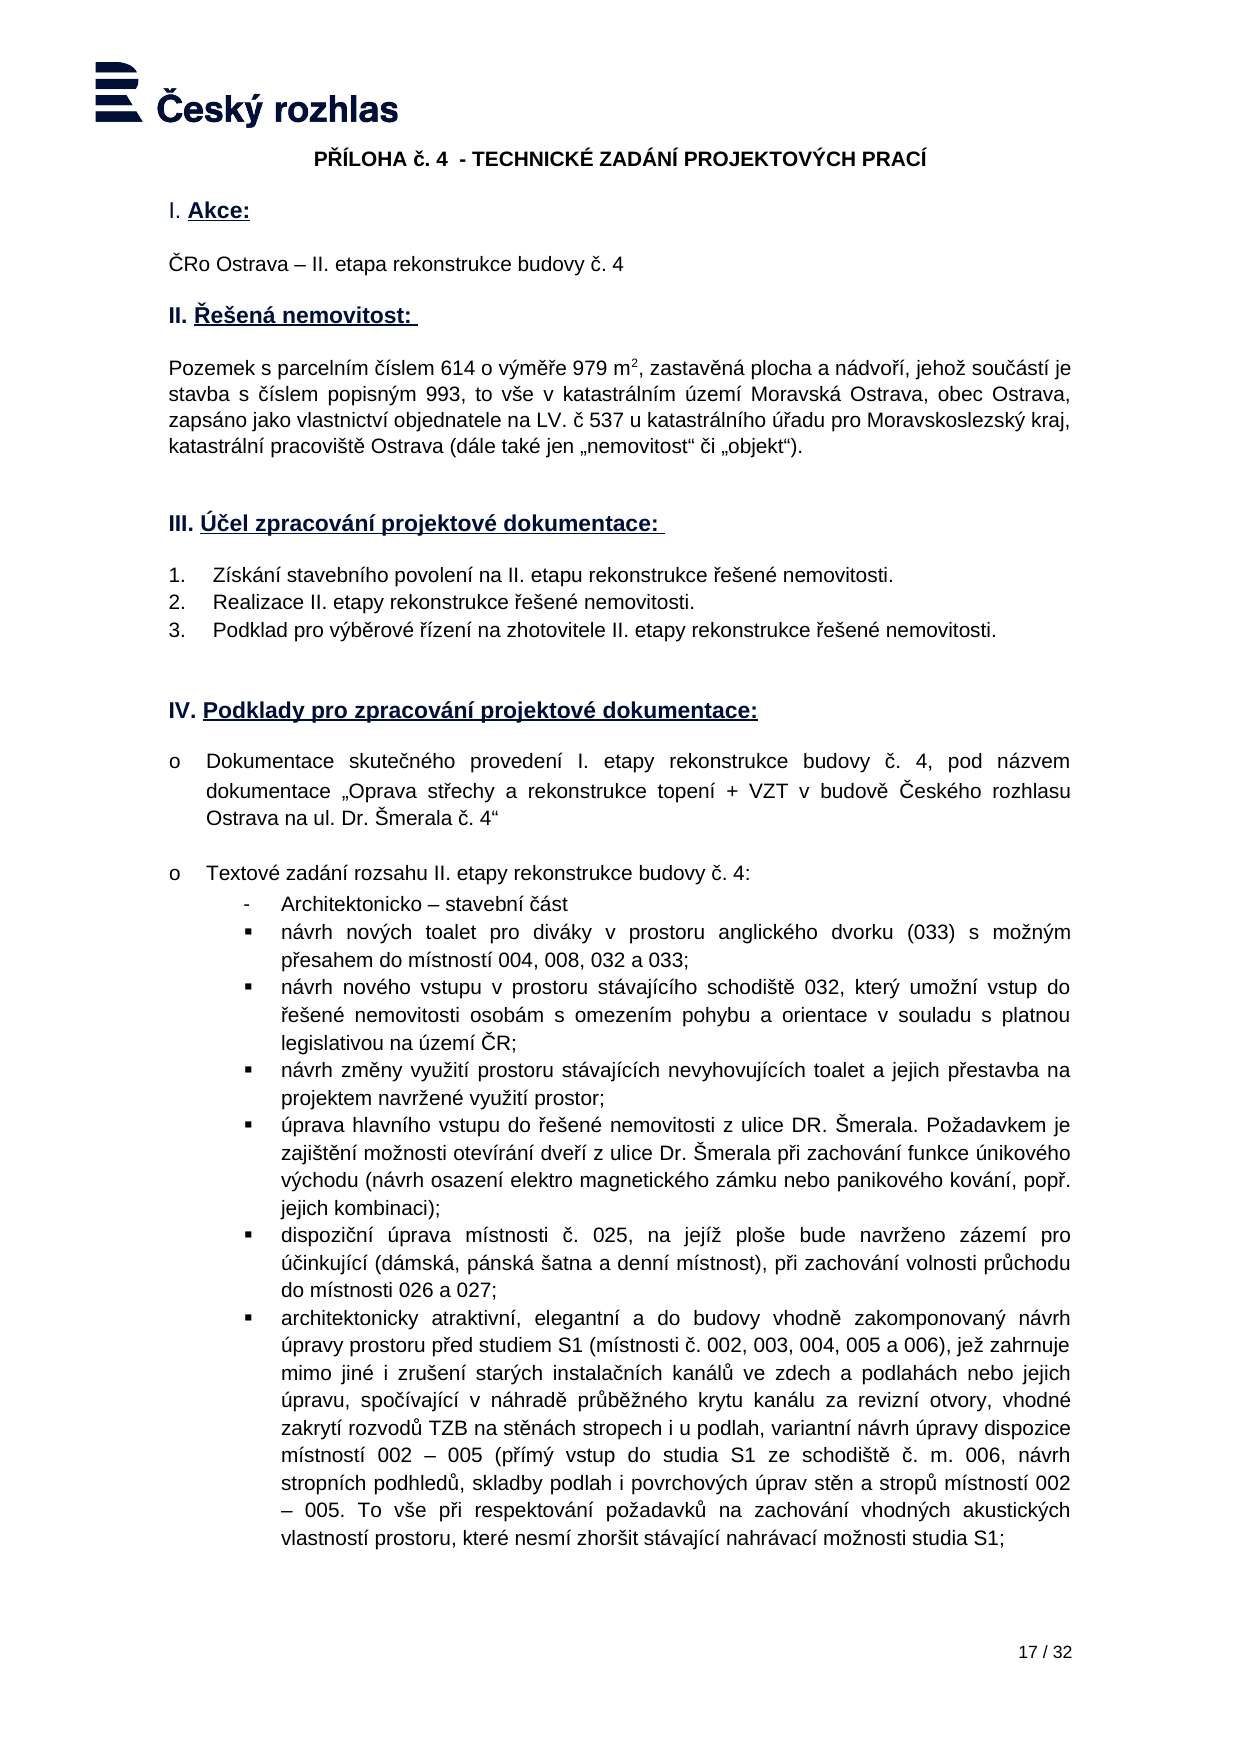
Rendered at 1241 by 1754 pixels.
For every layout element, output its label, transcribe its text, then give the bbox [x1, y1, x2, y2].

list Architektonicko – stavební část [243, 891, 1072, 916]
list dispoziční úprava místnosti č. 025, na jejíž ploše bude navrženo zázemí pro účinkující (dámská, pánská šatna a denní místnost), při zachování volnosti průchodu do místnosti 026 a 027; [243, 1223, 1072, 1302]
list Získání stavebního povolení na II. etapu rekonstrukce řešené nemovitosti. [168, 563, 1072, 587]
subtitle Akce: [168, 198, 1072, 224]
text Pozemek s parcelním číslem 614 o výměře 979 m2, zastavěná plocha a nádvoří, jehož součástí je stavba s číslem popisným 993, to vše v katastrálním území Moravská Ostrava, obec Ostrava, zapsáno jako vlastnictví objednatele na LV. č 537 u katastrálního úřadu pro Moravskoslezský kraj, katastrální pracoviště Ostrava (dále také jen „nemovitost“ či „objekt“). [168, 354, 1072, 458]
subtitle Řešená nemovitost: [168, 302, 1072, 328]
subtitle Podklady pro zpracování projektové dokumentace: [168, 697, 1072, 723]
list návrh nového vstupu v prostoru stávajícího schodiště 032, který umožní vstup do řešené nemovitosti osobám s omezením pohybu a orientace v souladu s platnou legislativou na území ČR; [243, 975, 1072, 1054]
list PŘÍLOHA č. 4 - TECHNICKÉ ZADÁNÍ PROJEKTOVÝCH PRACÍ [168, 146, 1072, 172]
list Dokumentace skutečného provedení I. etapy rekonstrukce budovy č. 4, pod názvem dokumentace „Oprava střechy a rekonstrukce topení + VZT v budově Českého rozhlasu Ostrava na ul. Dr. Šmerala č. 4“ [168, 749, 1072, 830]
list ČRo Ostrava – II. etapa rekonstrukce budovy č. 4 [168, 250, 1072, 276]
list Textové zadání rozsahu II. etapy rekonstrukce budovy č. 4: [168, 861, 1072, 887]
subtitle Účel zpracování projektové dokumentace: [168, 511, 1072, 537]
list úprava hlavního vstupu do řešené nemovitosti z ulice DR. Šmerala. Požadavkem je zajištění možnosti otevírání dveří z ulice Dr. Šmerala při zachování funkce únikového východu (návrh osazení elektro magnetického zámku nebo panikového kování, popř. jejich kombinaci); [243, 1113, 1072, 1219]
list návrh nových toalet pro diváky v prostoru anglického dvorku (033) s možným přesahem do místností 004, 008, 032 a 033; [243, 920, 1072, 972]
list Realizace II. etapy rekonstrukce řešené nemovitosti. [168, 590, 1072, 614]
list architektonicky atraktivní, elegantní a do budovy vhodně zakomponovaný návrh úpravy prostoru před studiem S1 (místnosti č. 002, 003, 004, 005 a 006), jež zahrnuje mimo jiné i zrušení starých instalačních kanálů ve zdech a podlahách nebo jejich úpravu, spočívající v náhradě průběžného krytu kanálu za revizní otvory, vhodné zakrytí rozvodů TZB na stěnách stropech i u podlah, variantní návrh úpravy dispozice místností 002 – 005 (přímý vstup do studia S1 ze schodiště č. m. 006, návrh stropních podhledů, skladby podlah i povrchových úprav stěn a stropů místností 002 – 005. To vše při respektování požadavků na zachování vhodných akustických vlastností prostoru, které nesmí zhoršit stávající nahrávací možnosti studia S1; [243, 1306, 1072, 1550]
picture [95, 62, 398, 128]
list Podklad pro výběrové řízení na zhotovitele II. etapy rekonstrukce řešené nemovitosti. [168, 618, 1072, 642]
list návrh změny využití prostoru stávajících nevyhovujících toalet a jejich přestavba na projektem navržené využití prostor; [243, 1058, 1072, 1109]
